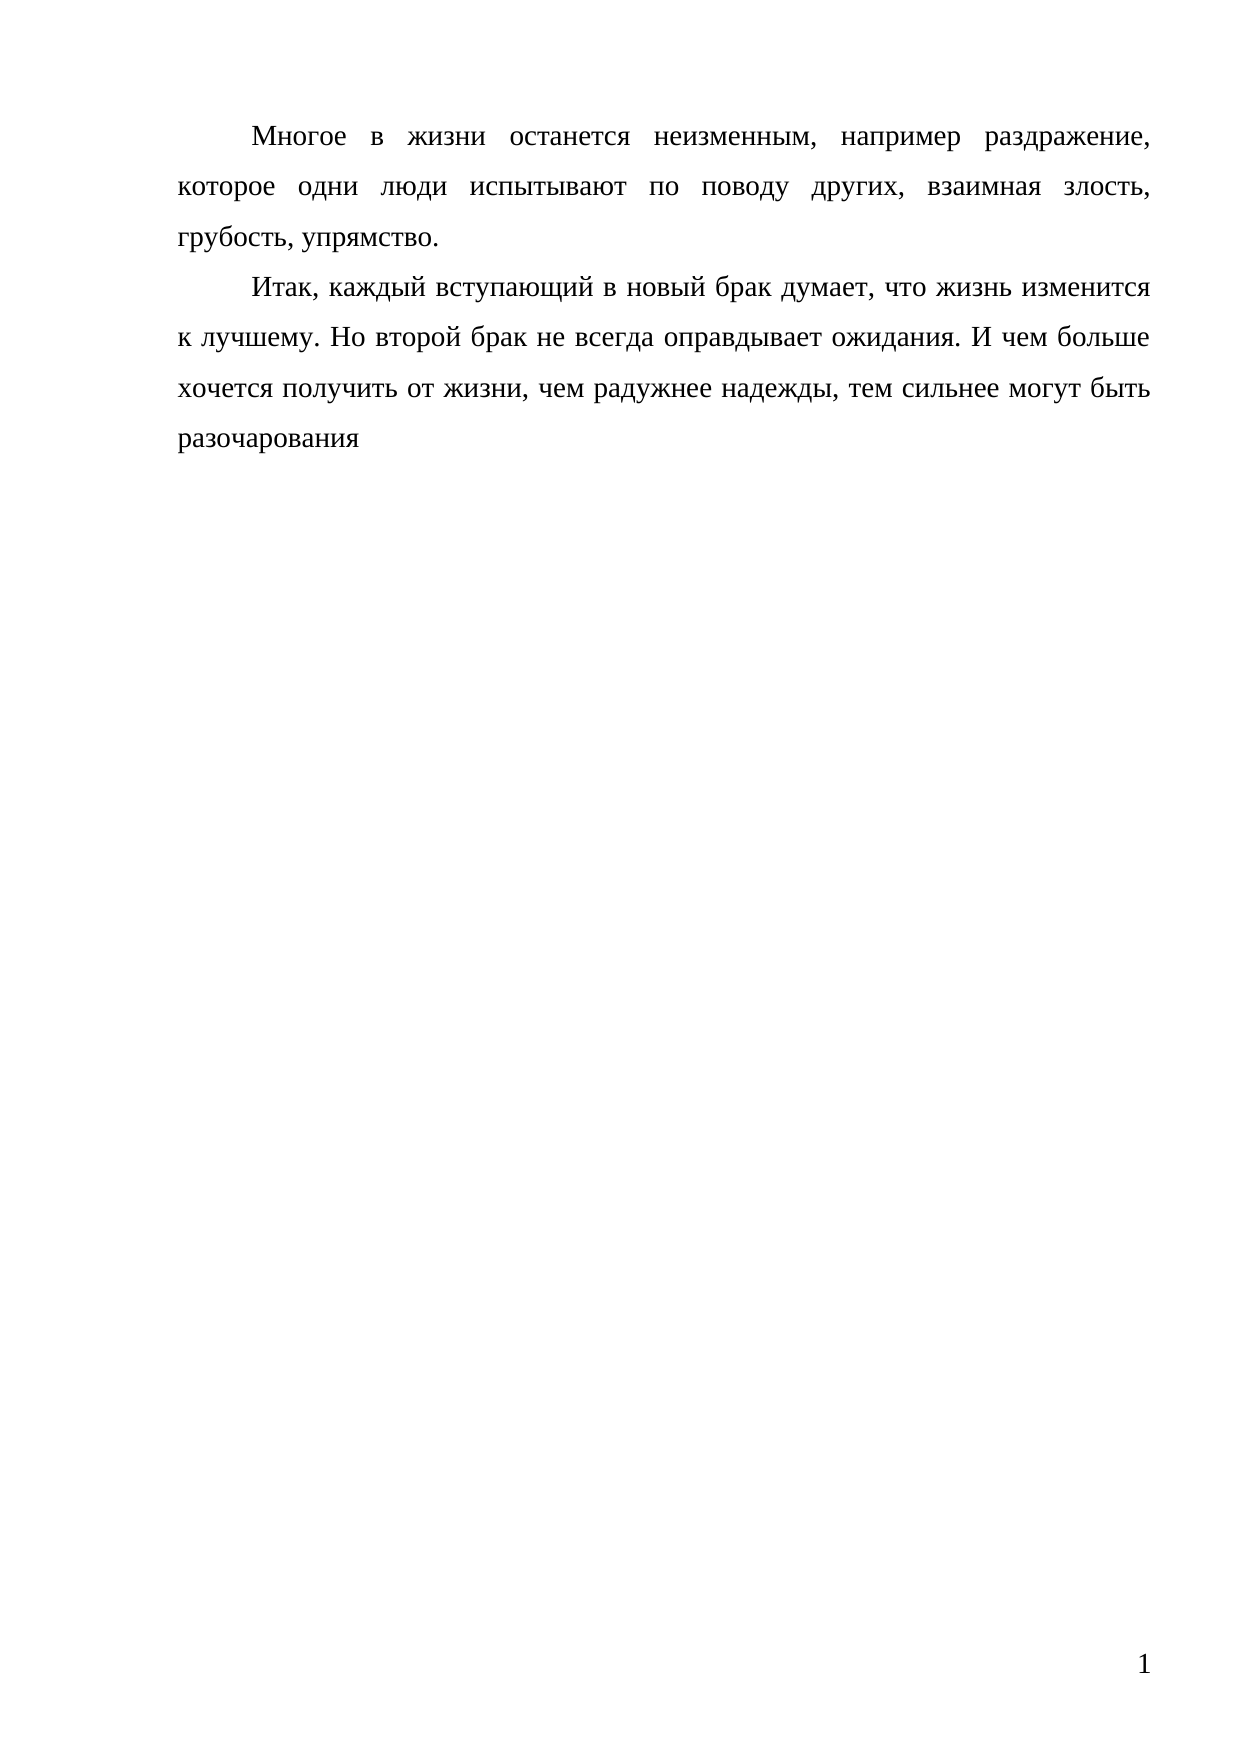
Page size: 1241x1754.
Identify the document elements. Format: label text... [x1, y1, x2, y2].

text Многое в жизни останется неизменным, например раздражение, которое одни люди испытывают по поводу других, взаимная злость, грубость, упрямство. [177, 118, 1152, 252]
text Итак, каждый вступающий в новый брак думает, что жизнь изменится к лучшему. Но второй брак не всегда оправдывает ожидания. И чем больше хочется получить от жизни, чем радужнее надежды, тем сильнее могут быть разочарования [177, 269, 1152, 453]
